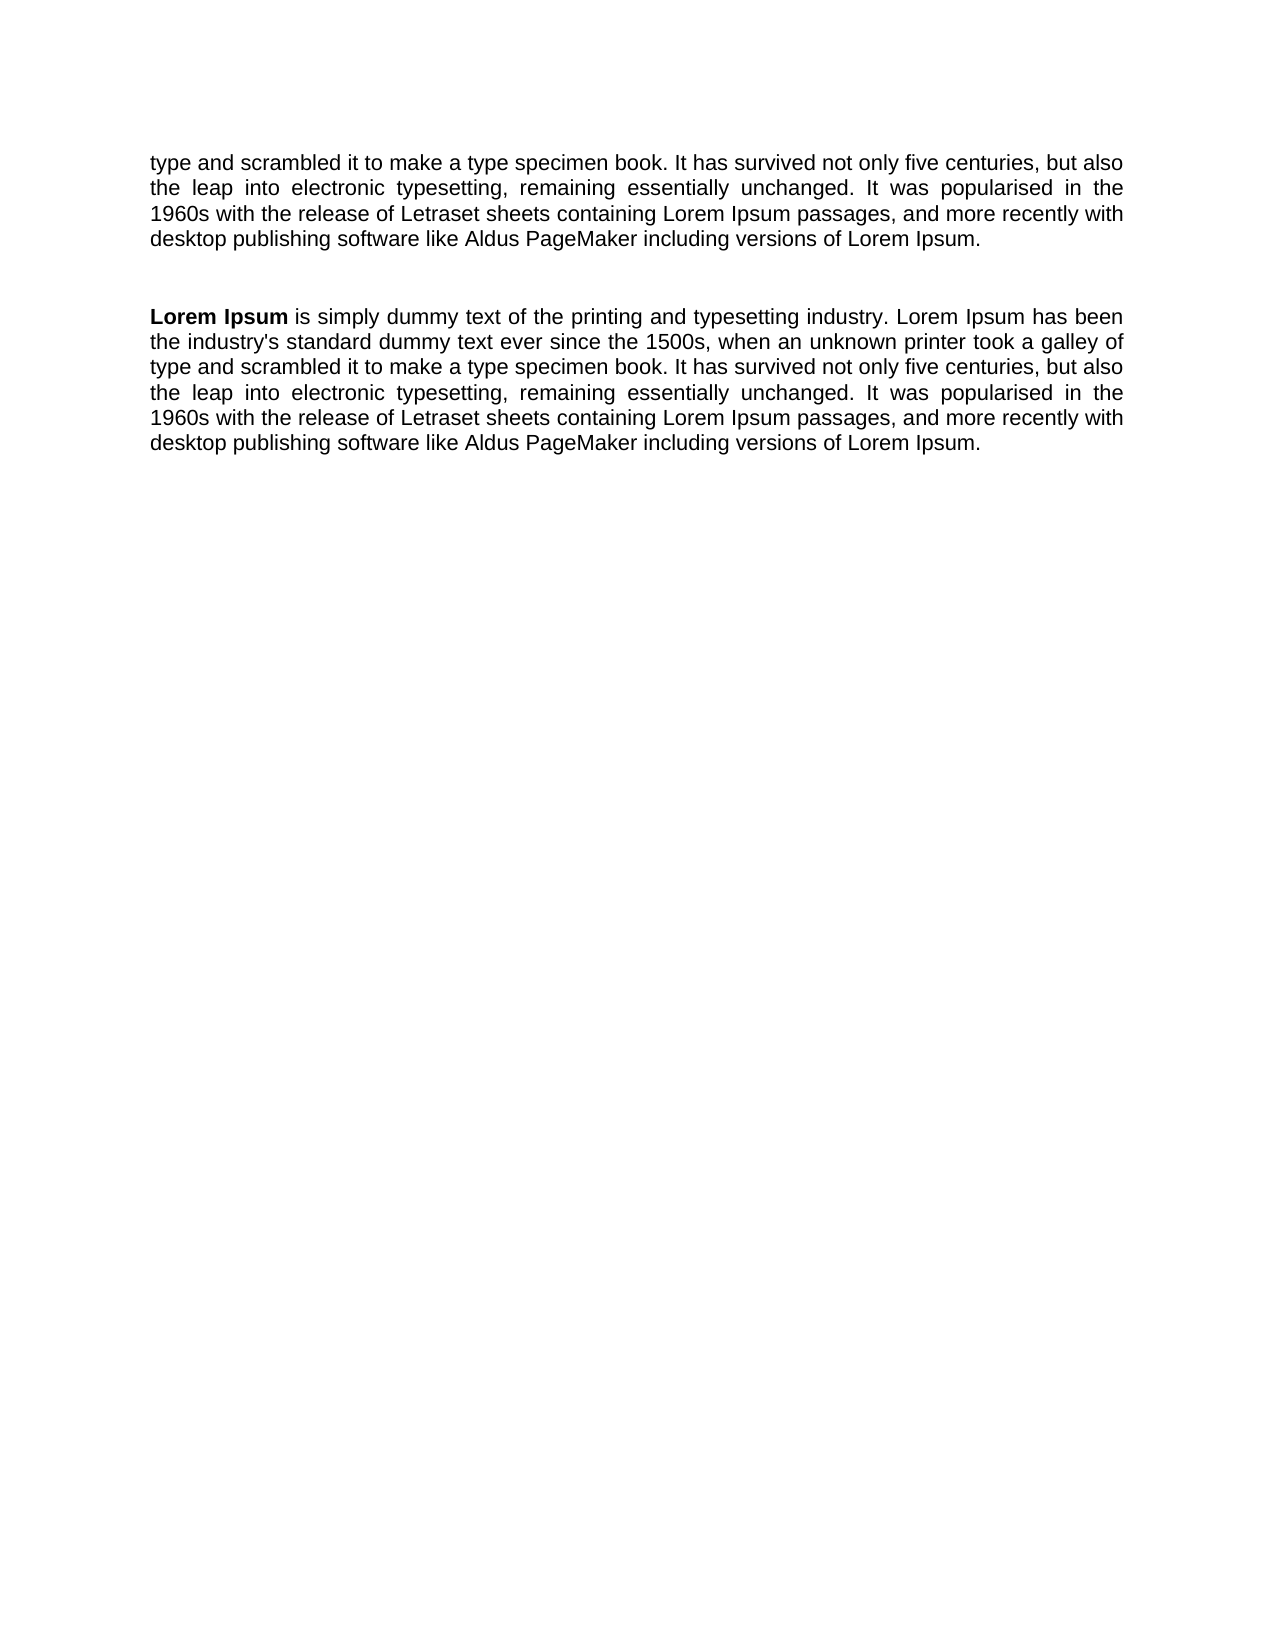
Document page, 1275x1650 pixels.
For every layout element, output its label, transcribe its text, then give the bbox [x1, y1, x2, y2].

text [150, 150, 1125, 251]
